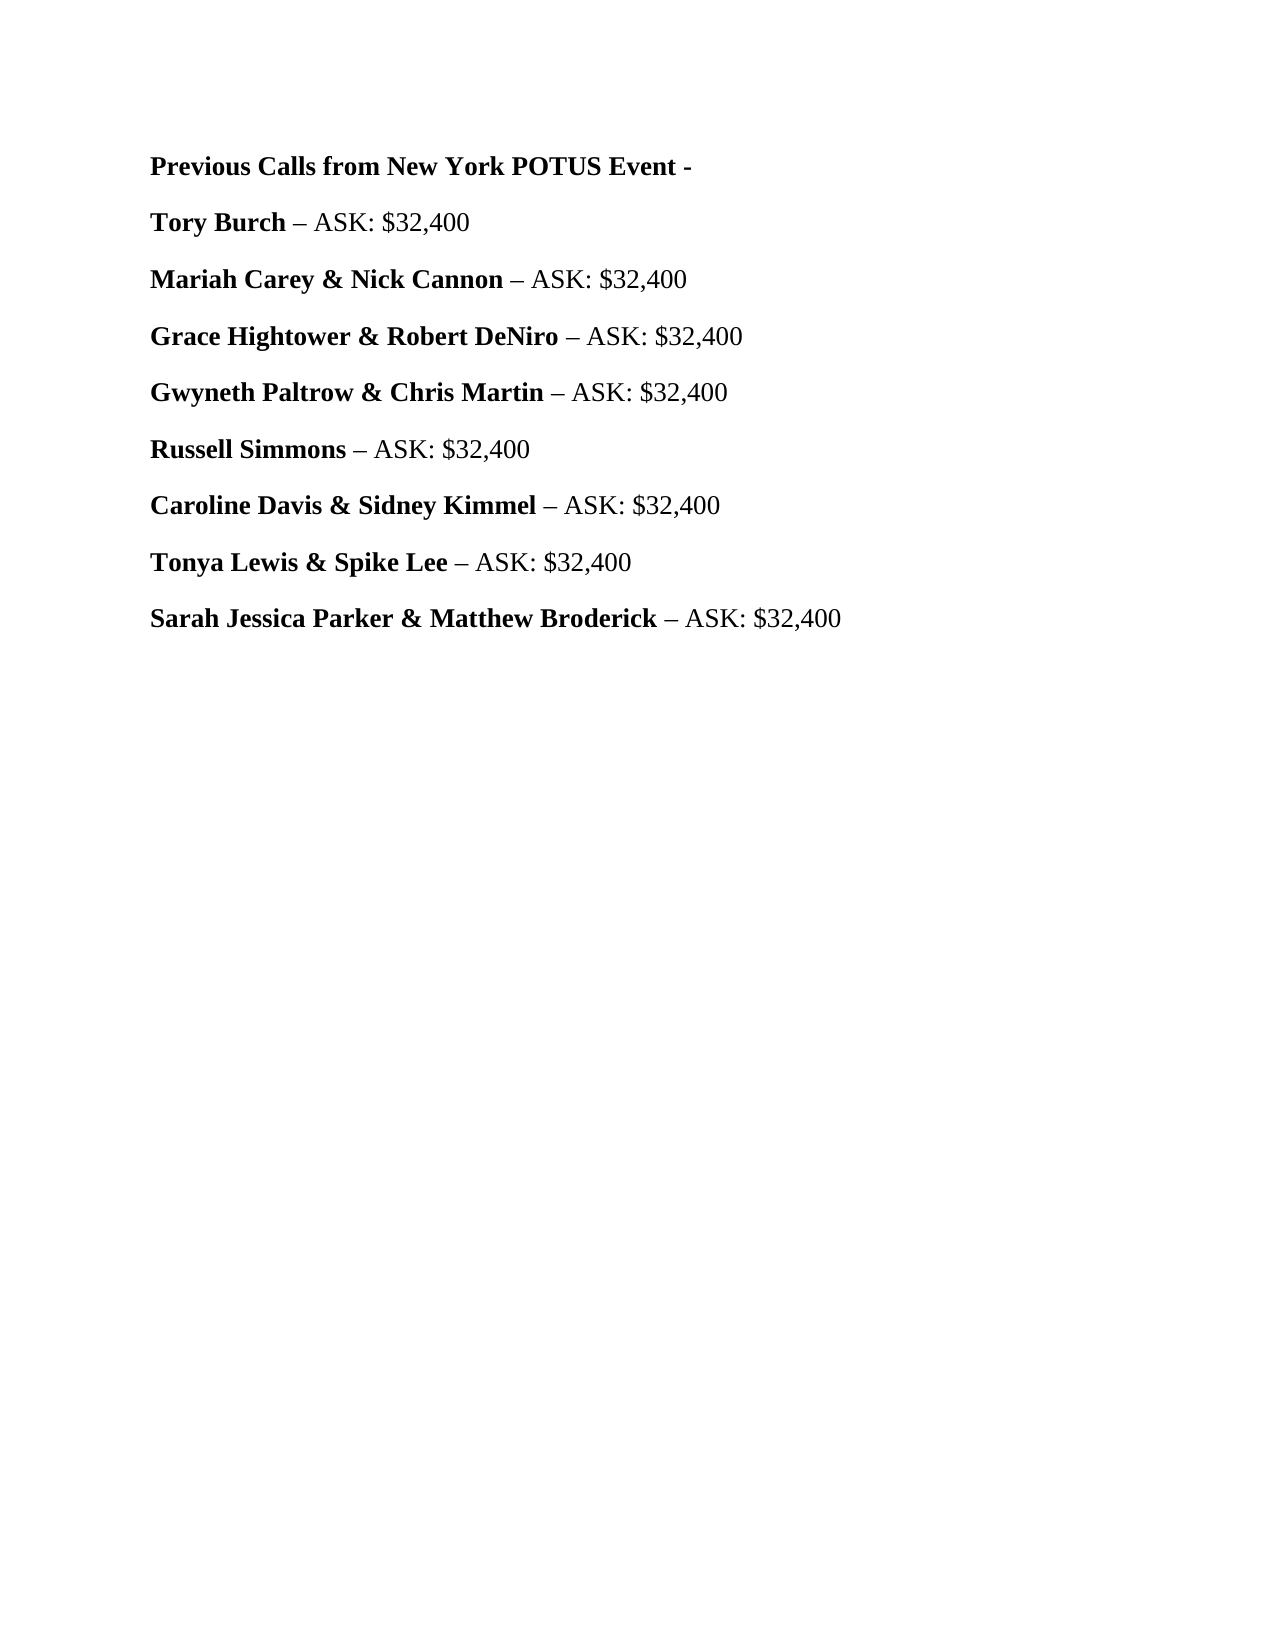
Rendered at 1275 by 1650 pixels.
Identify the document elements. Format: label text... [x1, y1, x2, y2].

text Grace Hightower & Robert DeNiro – ASK: $32,400 [150, 320, 1125, 351]
text Sarah Jessica Parker & Matthew Broderick – ASK: $32,400 [150, 602, 1125, 634]
text Mariah Carey & Nick Cannon – ASK: $32,400 [150, 263, 1125, 294]
text Gwyneth Paltrow & Chris Martin – ASK: $32,400 [150, 376, 1125, 407]
text Previous Calls from New York POTUS Event - [150, 150, 1125, 181]
text Tory Burch – ASK: $32,400 [150, 207, 1125, 238]
text Caroline Davis & Sidney Kimmel – ASK: $32,400 [150, 489, 1125, 521]
text Russell Simmons – ASK: $32,400 [150, 433, 1125, 464]
text Tonya Lewis & Spike Lee – ASK: $32,400 [150, 546, 1125, 577]
